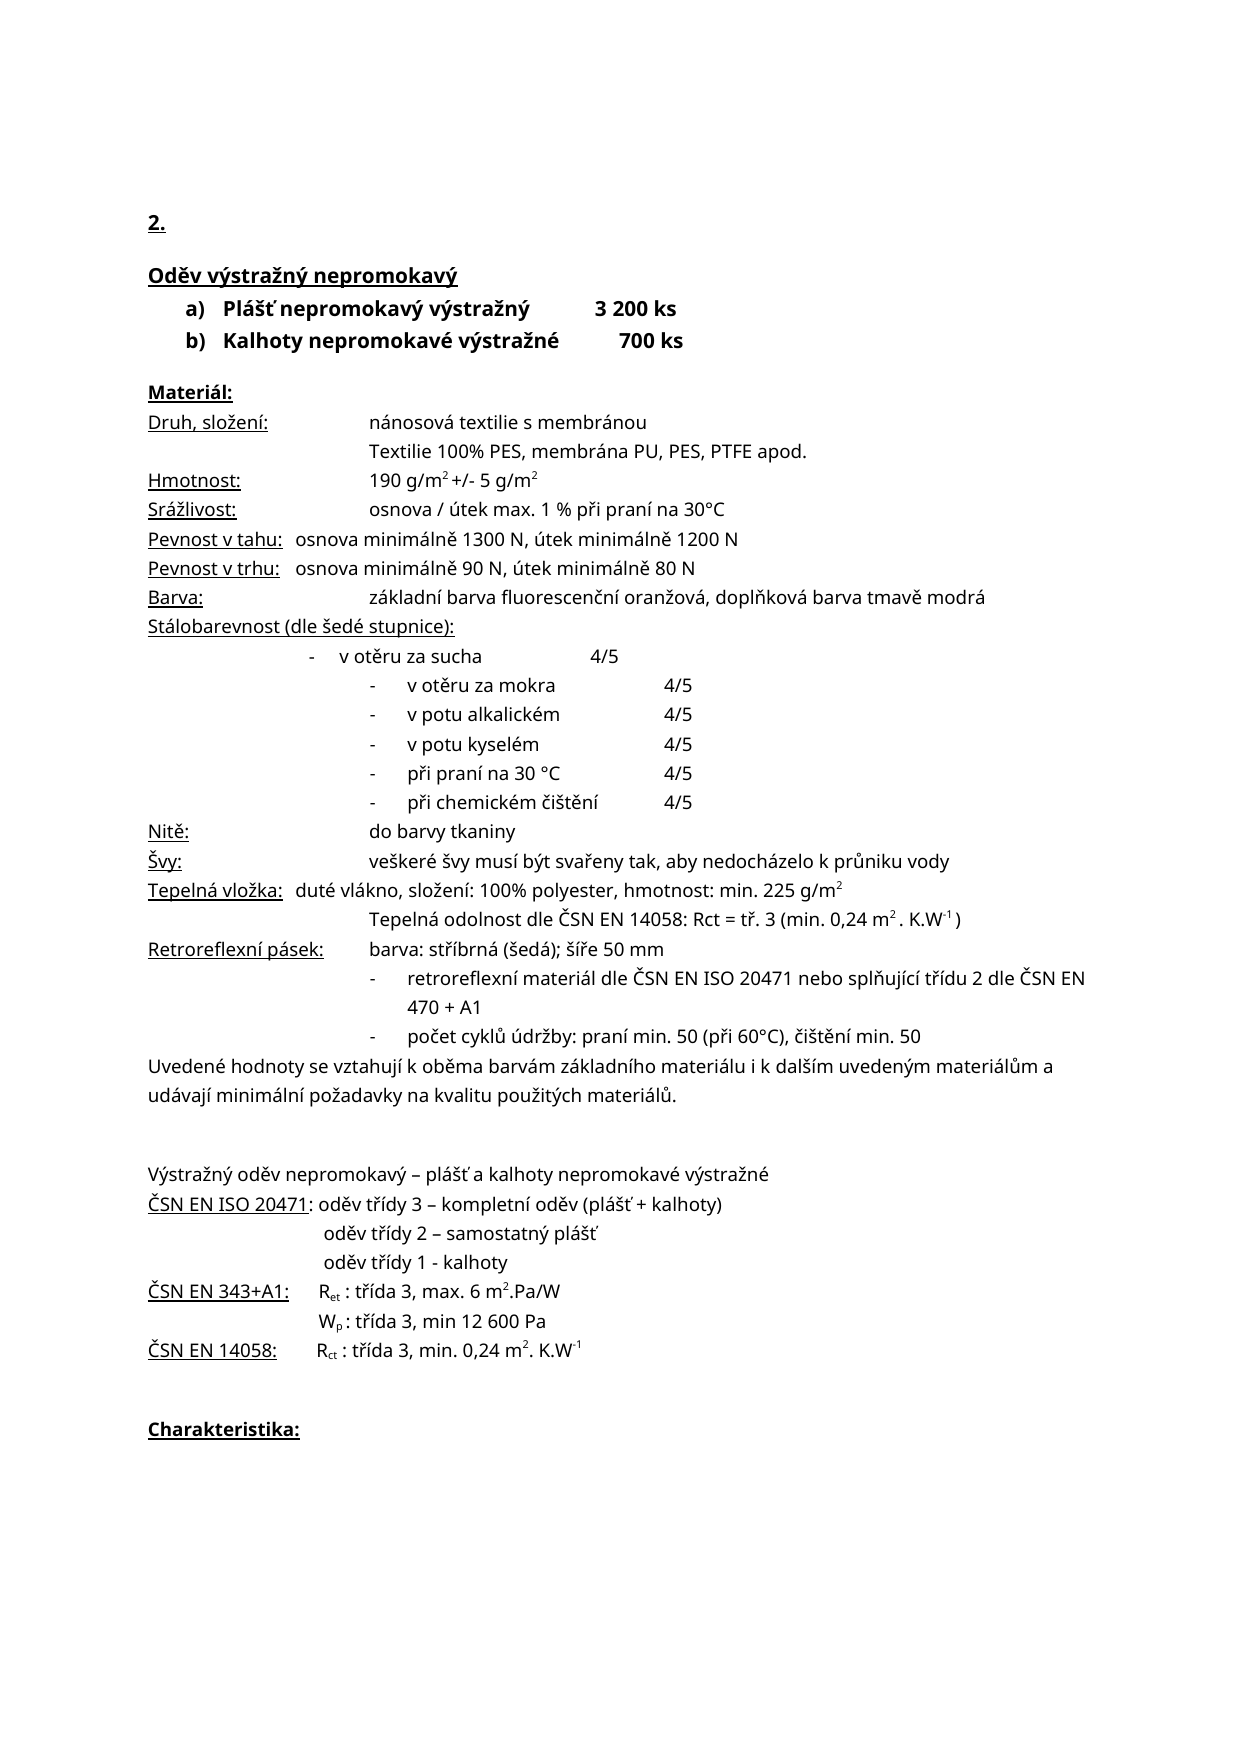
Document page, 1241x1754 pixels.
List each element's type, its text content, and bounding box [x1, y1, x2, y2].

list počet cyklů údržby: praní min. 50 (při 60°C), čištění min. 50 [369, 1024, 1093, 1049]
text Tepelná vložka: duté vlákno, složení: 100% polyester, hmotnost: min. 225 g/m2 [148, 877, 1093, 903]
list při chemickém čištění 4/5 [369, 789, 1093, 815]
text ČSN EN 14058: Rct : třída 3, min. 0,24 m2. K.W-1 [148, 1337, 1093, 1363]
text Výstražný oděv nepromokavý – plášť a kalhoty nepromokavé výstražné [148, 1162, 1093, 1187]
text ČSN EN 343+A1: Ret : třída 3, max. 6 m2.Pa/W [148, 1279, 1093, 1304]
text Oděv výstražný nepromokavý [148, 261, 1093, 289]
list v potu alkalickém 4/5 [369, 702, 1093, 727]
text Stálobarevnost (dle šedé stupnice): [148, 614, 1093, 639]
text Wp : třída 3, min 12 600 Pa [148, 1308, 1093, 1333]
text Barva: základní barva fluorescenční oranžová, doplňková barva tmavě modrá [148, 584, 1093, 610]
text Charakteristika: [148, 1417, 1093, 1442]
text Pevnost v tahu: osnova minimálně 1300 N, útek minimálně 1200 N [148, 526, 1093, 552]
text oděv třídy 1 - kalhoty [148, 1249, 1093, 1275]
text 2. [148, 208, 1093, 236]
list v potu kyselém 4/5 [369, 731, 1093, 756]
text Pevnost v trhu: osnova minimálně 90 N, útek minimálně 80 N [148, 555, 1093, 581]
list při praní na 30 °C 4/5 [369, 760, 1093, 786]
text ČSN EN ISO 20471: oděv třídy 3 – kompletní oděv (plášť + kalhoty) [148, 1191, 1093, 1216]
text Textilie 100% PES, membrána PU, PES, PTFE apod. [148, 438, 1093, 464]
text Uvedené hodnoty se vztahují k oběma barvám základního materiálu i k dalším uvedeným materiálům a udávají minimální požadavky na kvalitu použitých materiálů. [148, 1053, 1093, 1108]
text Švy: veškeré švy musí být svařeny tak, aby nedocházelo k průniku vody [148, 848, 1093, 873]
text Hmotnost: 190 g/m2 +/- 5 g/m2 [148, 467, 1093, 493]
text Materiál: [148, 380, 1093, 405]
list Kalhoty nepromokavé výstražné 700 ks [185, 326, 1093, 355]
text Srážlivost: osnova / útek max. 1 % při praní na 30°C [148, 497, 1093, 522]
list retroreflexní materiál dle ČSN EN ISO 20471 nebo splňující třídu 2 dle ČSN EN 470 + A1 [369, 965, 1093, 1020]
text - v otěru za sucha 4/5 [148, 643, 1093, 669]
list Plášť nepromokavý výstražný 3 200 ks [185, 294, 1093, 322]
text Nitě: do barvy tkaniny [148, 819, 1093, 844]
text oděv třídy 2 – samostatný plášť [148, 1220, 1093, 1246]
text Tepelná odolnost dle ČSN EN 14058: Rct = tř. 3 (min. 0,24 m2 . K.W-1 ) [148, 907, 1093, 932]
text Druh, složení: nánosová textilie s membránou [148, 409, 1093, 434]
text Retroreflexní pásek: barva: stříbrná (šedá); šíře 50 mm [148, 936, 1093, 961]
list v otěru za mokra 4/5 [369, 672, 1093, 698]
